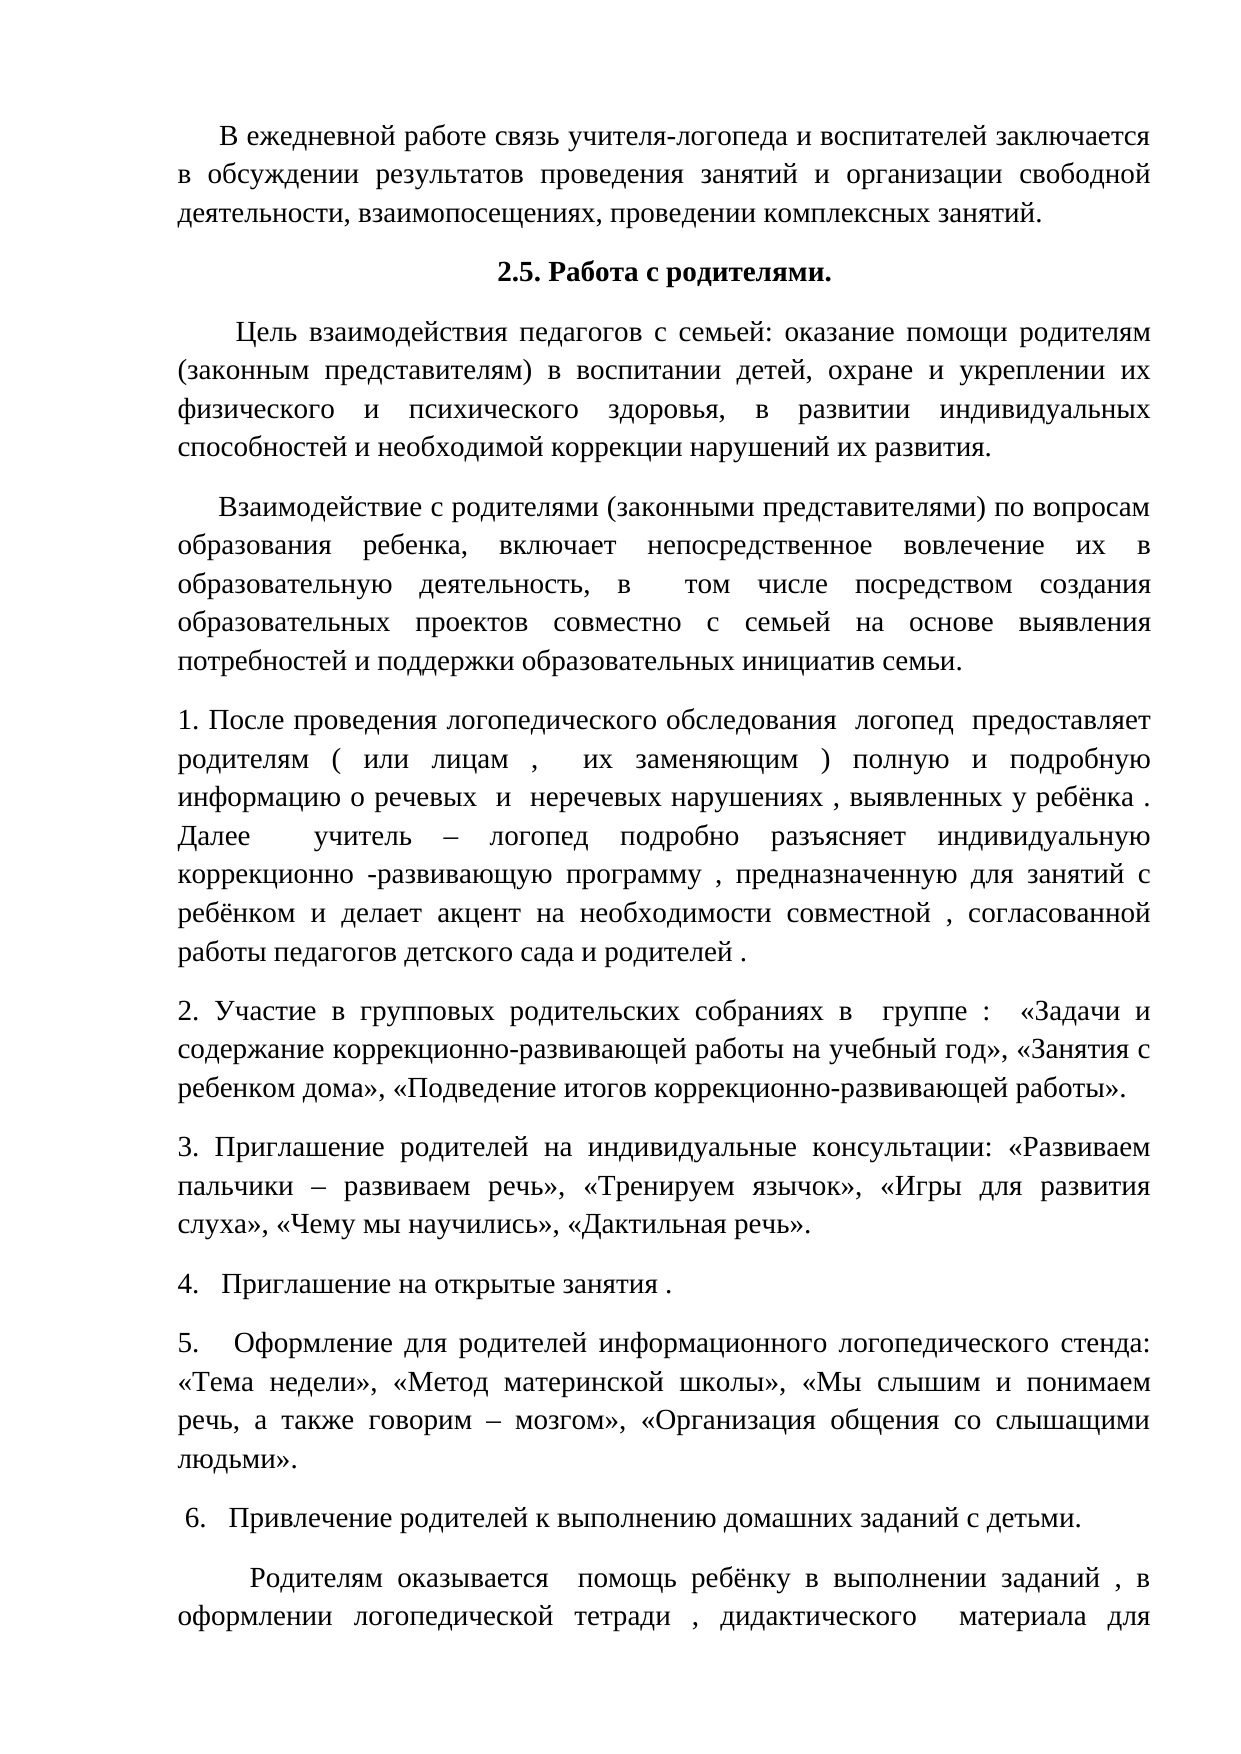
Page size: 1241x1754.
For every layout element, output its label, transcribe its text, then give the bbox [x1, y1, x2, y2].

text 2.5. Работа с родителями. [177, 254, 1152, 288]
text 1. После проведения логопедического обследования логопед предоставляет родителям ( или лицам , их заменяющим ) полную и подробную информацию о речевых и неречевых нарушениях , выявленных у ребёнка . Далее учитель – логопед подробно разъясняет индивидуальную коррекционно -развивающую программу , предназначенную для занятий с ребёнком и делает акцент на необходимости совместной , согласованной работы педагогов детского сада и родителей . [177, 702, 1152, 967]
text 2. Участие в групповых родительских собраниях в группе : «Задачи и содержание коррекционно-развивающей работы на учебный год», «Занятия с ребенком дома», «Подведение итогов коррекционно-развивающей работы». [177, 993, 1152, 1104]
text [177, 1560, 1152, 1632]
text Цель взаимодействия педагогов с семьей: оказание помощи родителям (законным представителям) в воспитании детей, охране и укреплении их физического и психического здоровья, в развитии индивидуальных способностей и необходимой коррекции нарушений их развития. [177, 314, 1152, 463]
text 6. Привлечение родителей к выполнению домашних заданий с детьми. [177, 1500, 1152, 1534]
text 3. Приглашение родителей на индивидуальные консультации: «Развиваем пальчики – развиваем речь», «Тренируем язычок», «Игры для развития слуха», «Чему мы научились», «Дактильная речь». [177, 1129, 1152, 1240]
text В ежедневной работе связь учителя-логопеда и воспитателей заключается в обсуждении результатов проведения занятий и организации свободной деятельности, взаимопосещениях, проведении комплексных занятий. [177, 118, 1152, 229]
text 5. Оформление для родителей информационного логопедического стенда: «Тема недели», «Метод материнской школы», «Мы слышим и понимаем речь, а также говорим – мозгом», «Организация общения со слышащими людьми». [177, 1325, 1152, 1474]
text Взаимодействие с родителями (законными представителями) по вопросам образования ребенка, включает непосредственное вовлечение их в образовательную деятельность, в том числе посредством создания образовательных проектов совместно с семьей на основе выявления потребностей и поддержки образовательных инициатив семьи. [177, 489, 1152, 677]
text 4. Приглашение на открытые занятия . [177, 1266, 1152, 1299]
